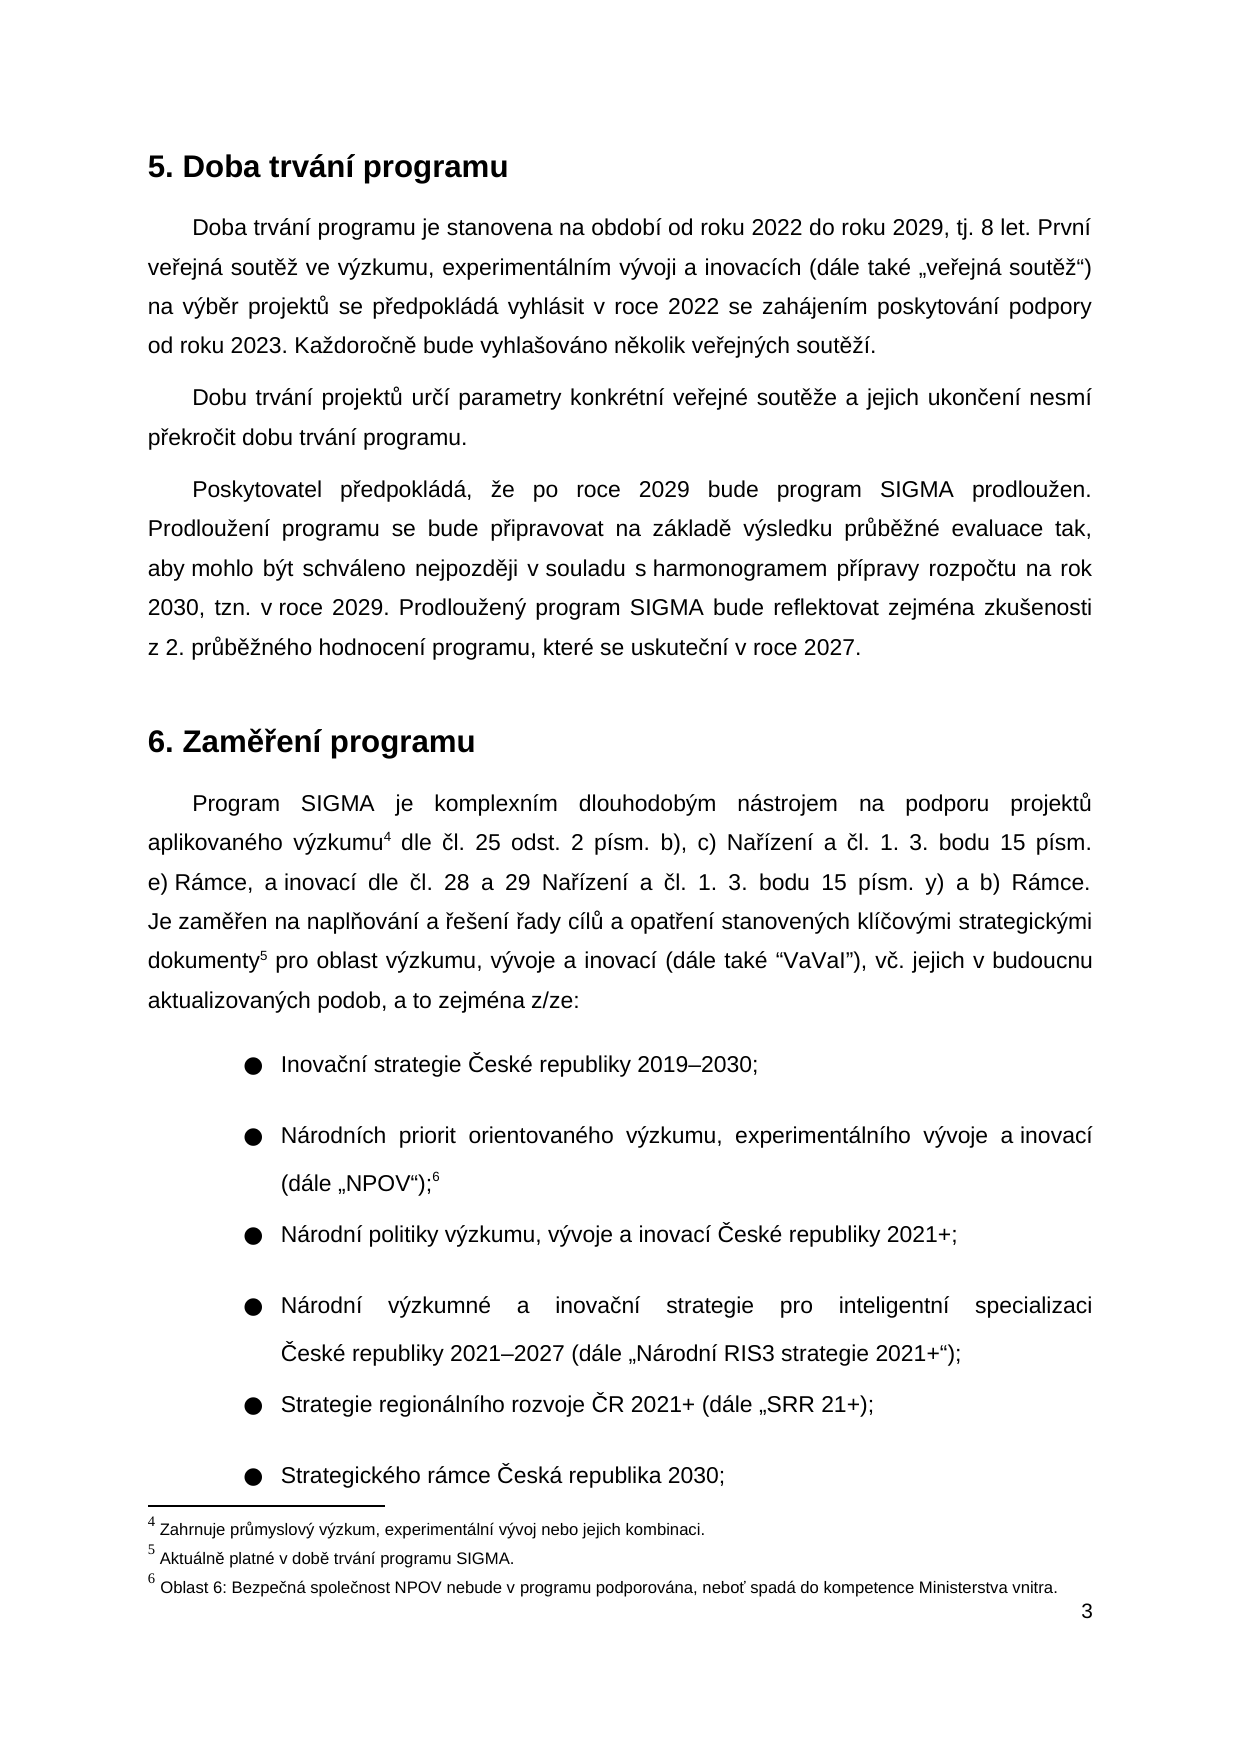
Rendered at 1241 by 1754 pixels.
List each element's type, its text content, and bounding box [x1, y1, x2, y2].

text Dobu trvání projektů určí parametry konkrétní veřejné soutěže a jejich ukončení nesmí překročit dobu trvání programu. [148, 384, 1093, 450]
list Strategie regionálního rozvoje ČR 2021+ (dále „SRR 21+); [243, 1379, 1093, 1426]
text Poskytovatel předpokládá, že po roce 2029 bude program SIGMA prodloužen. Prodloužení programu se bude připravovat na základě výsledku průběžné evaluace tak, aby mohlo být schváleno nejpozději v souladu s harmonogramem přípravy rozpočtu na rok 2030, tzn. v roce 2029. Prodloužený program SIGMA bude reflektovat zejména zkušenosti z 2. průběžného hodnocení programu, které se uskuteční v roce 2027. [148, 476, 1093, 660]
list Inovační strategie České republiky 2019–2030; [243, 1039, 1093, 1086]
text Doba trvání programu je stanovena na období od roku 2022 do roku 2029, tj. 8 let. První veřejná soutěž ve výzkumu, experimentálním vývoji a inovacích (dále také „veřejná soutěž“) na výběr projektů se předpokládá vyhlásit v roce 2022 se zahájením poskytování podpory od roku 2023. Každoročně bude vyhlašováno několik veřejných soutěží. [148, 214, 1093, 359]
list Národních priorit orientovaného výzkumu, experimentálního vývoje a inovací (dále „NPOV“); [243, 1109, 1093, 1196]
list Strategického rámce Česká republika 2030; [243, 1449, 1093, 1496]
text 6. Zaměření programu [148, 723, 1093, 759]
list Národní výzkumné a inovační strategie pro inteligentní specializaci České republiky 2021–2027 (dále „Národní RIS3 strategie 2021+“); [243, 1279, 1093, 1366]
list Národní politiky výzkumu, vývoje a inovací České republiky 2021+; [243, 1209, 1093, 1256]
text 5. Doba trvání programu [148, 148, 1093, 183]
text Program SIGMA je komplexním dlouhodobým nástrojem na podporu projektů aplikovaného výzkumu dle čl. 25 odst. 2 písm. b), c) Nařízení a čl. 1. 3. bodu 15 písm. e) Rámce, a inovací dle čl. 28 a 29 Nařízení a čl. 1. 3. bodu 15 písm. y) a b) Rámce. Je zaměřen na naplňování a řešení řady cílů a opatření stanovených klíčovými strategickými dokumenty pro oblast výzkumu, vývoje a inovací (dále také “VaVaI”), vč. jejich v budoucnu aktualizovaných podob, a to zejména z/ze: [148, 789, 1093, 1013]
